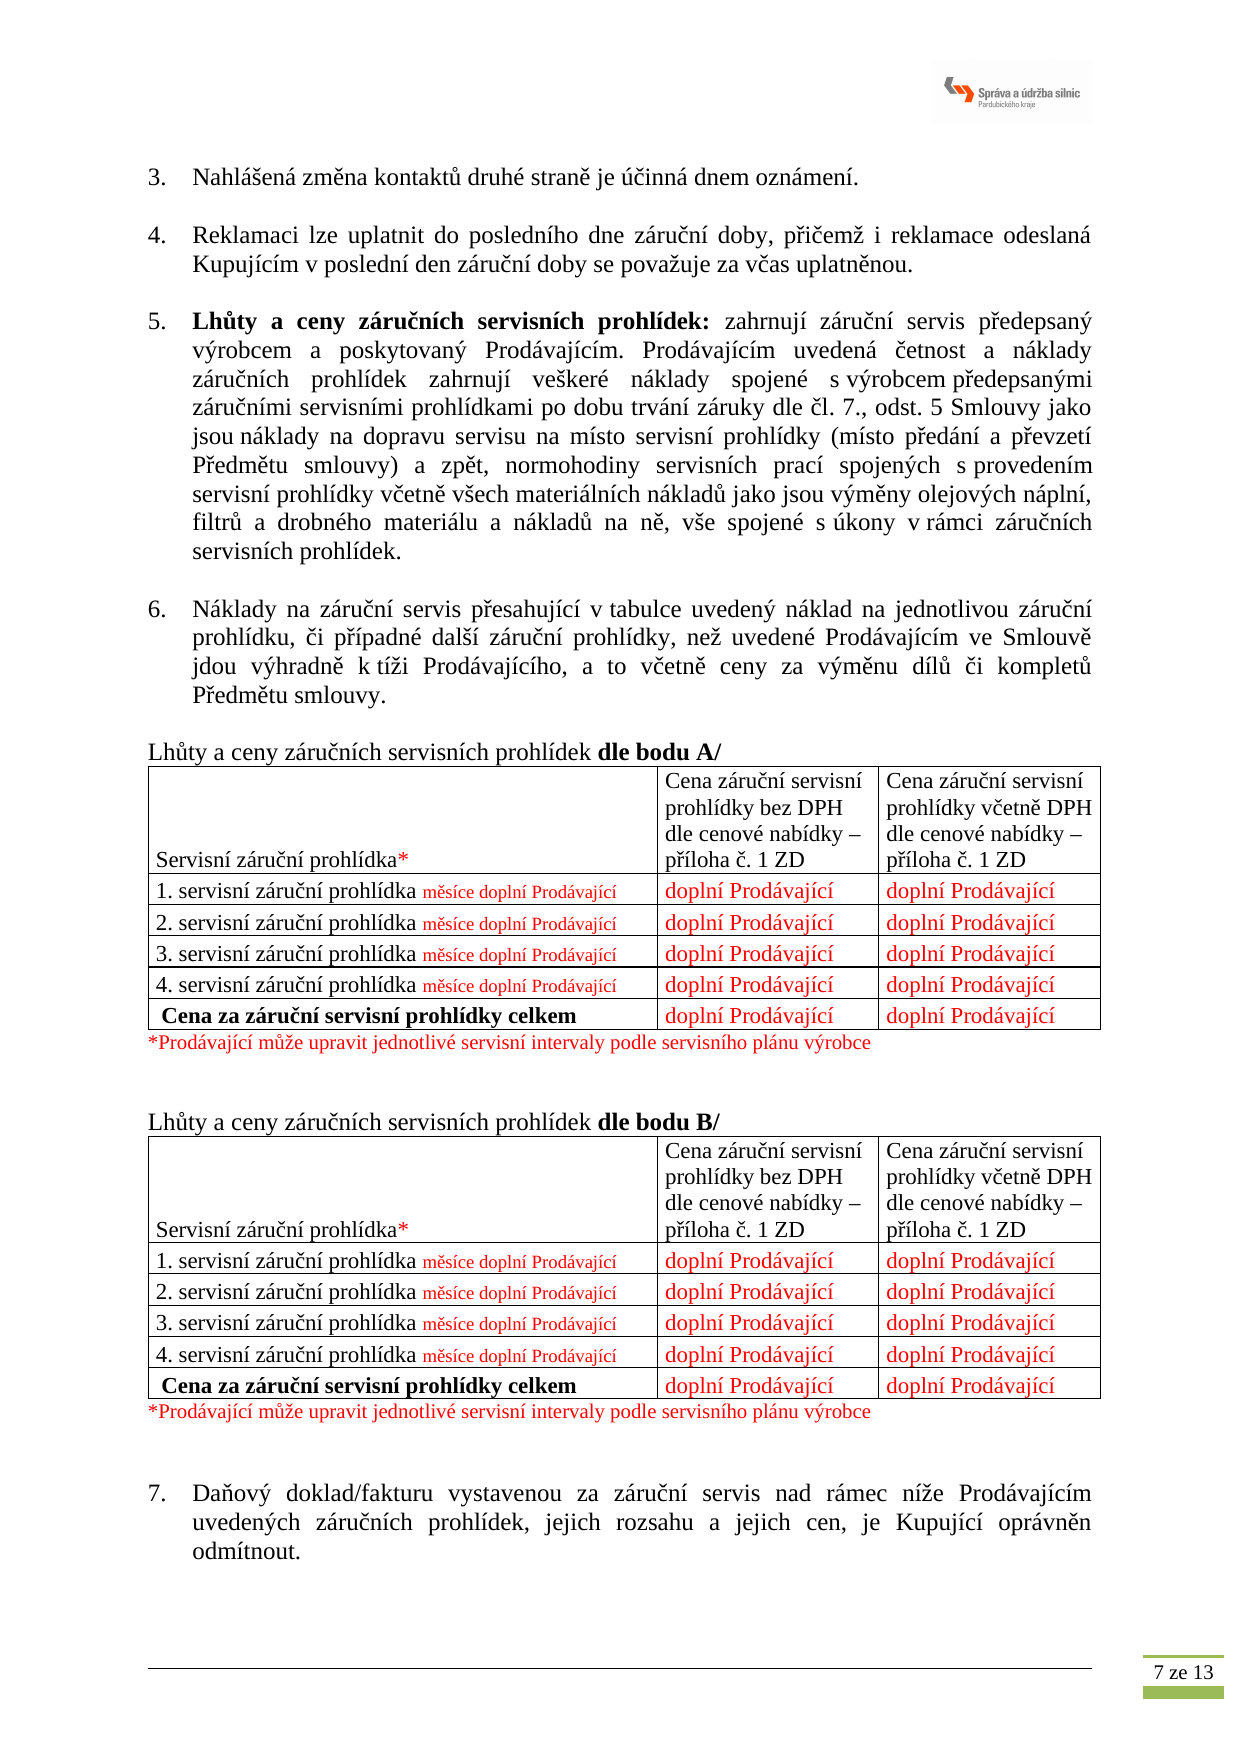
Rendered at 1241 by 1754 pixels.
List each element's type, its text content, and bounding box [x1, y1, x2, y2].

table_cell doplní Prodávající [879, 1274, 1100, 1304]
table_header Servisní záruční prohlídka* [149, 1137, 657, 1242]
table_cell doplní Prodávající [658, 1274, 878, 1304]
table_cell 4. servisní záruční prohlídka měsíce doplní Prodávající [149, 968, 657, 998]
text *Prodávající může upravit jednotlivé servisní intervaly podle servisního plánu výrobce [148, 1030, 1092, 1054]
table_cell doplní Prodávající [879, 999, 1100, 1029]
text Lhůty a ceny záručních servisních prohlídek dle bodu B/ [148, 1107, 1092, 1136]
table_cell doplní Prodávající [879, 1337, 1100, 1367]
table_cell doplní Prodávající [658, 1368, 878, 1398]
table_cell 2. servisní záruční prohlídka měsíce doplní Prodávající [149, 1274, 657, 1304]
list Nahlášená změna kontaktů druhé straně je účinná dnem oznámení. [148, 162, 1092, 191]
picture [931, 59, 1093, 124]
table_cell doplní Prodávající [658, 968, 878, 998]
list Náklady na záruční servis přesahující v tabulce uvedený náklad na jednotlivou záruční prohlídku, či případné další záruční prohlídky, než uvedené Prodávajícím ve Smlouvě jdou výhradně k tíži Prodávajícího, a to včetně ceny za výměnu dílů či kompletů Předmětu smlouvy. [148, 594, 1092, 709]
table_header Servisní záruční prohlídka* [149, 767, 657, 873]
table_cell doplní Prodávající [658, 874, 878, 904]
text Lhůty a ceny záručních servisních prohlídek dle bodu A/ [148, 737, 1092, 766]
table_cell doplní Prodávající [879, 968, 1100, 998]
table_header Cena záruční servisní prohlídky bez DPH dle cenové nabídky – příloha č. 1 ZD [658, 767, 878, 873]
table_header Cena záruční servisní prohlídky včetně DPH dle cenové nabídky – příloha č. 1 ZD [879, 767, 1100, 873]
table_header Cena záruční servisní prohlídky včetně DPH dle cenové nabídky – příloha č. 1 ZD [879, 1137, 1100, 1242]
table_cell 1. servisní záruční prohlídka měsíce doplní Prodávající [149, 874, 657, 904]
table_cell Cena za záruční servisní prohlídky celkem [149, 1368, 657, 1398]
list Reklamaci lze uplatnit do posledního dne záruční doby, přičemž i reklamace odeslaná Kupujícím v poslední den záruční doby se považuje za včas uplatněnou. [148, 220, 1092, 277]
table_cell 2. servisní záruční prohlídka měsíce doplní Prodávající [149, 905, 657, 935]
text *Prodávající může upravit jednotlivé servisní intervaly podle servisního plánu výrobce [148, 1399, 1092, 1423]
table_cell doplní Prodávající [879, 1368, 1100, 1398]
table_cell 3. servisní záruční prohlídka měsíce doplní Prodávající [149, 1306, 657, 1336]
table_cell Cena za záruční servisní prohlídky celkem [149, 999, 657, 1029]
table_cell 1. servisní záruční prohlídka měsíce doplní Prodávající [149, 1243, 657, 1273]
table_cell doplní Prodávající [658, 1306, 878, 1336]
table_cell doplní Prodávající [879, 1243, 1100, 1273]
list Lhůty a ceny záručních servisních prohlídek: zahrnují záruční servis předepsaný výrobcem a poskytovaný Prodávajícím. Prodávajícím uvedená četnost a náklady záručních prohlídek zahrnují veškeré náklady spojené s výrobcem předepsanými záručními servisními prohlídkami po dobu trvání záruky dle čl. 7., odst. 5 Smlouvy jako jsou náklady na dopravu servisu na místo servisní prohlídky (místo předání a převzetí Předmětu smlouvy) a zpět, normohodiny servisních prací spojených s provedením servisní prohlídky včetně všech materiálních nákladů jako jsou výměny olejových náplní, filtrů a drobného materiálu a nákladů na ně, vše spojené s úkony v rámci záručních servisních prohlídek. [148, 306, 1092, 565]
list Daňový doklad/fakturu vystavenou za záruční servis nad rámec níže Prodávajícím uvedených záručních prohlídek, jejich rozsahu a jejich cen, je Kupující oprávněn odmítnout. [148, 1478, 1092, 1565]
table_header Cena záruční servisní prohlídky bez DPH dle cenové nabídky – příloha č. 1 ZD [658, 1137, 878, 1242]
table_cell doplní Prodávající [658, 1337, 878, 1367]
table_cell doplní Prodávající [879, 936, 1100, 966]
table_cell 3. servisní záruční prohlídka měsíce doplní Prodávající [149, 936, 657, 966]
table_cell doplní Prodávající [658, 1243, 878, 1273]
table_cell doplní Prodávající [879, 905, 1100, 935]
table_cell doplní Prodávající [658, 999, 878, 1029]
table_cell doplní Prodávající [658, 936, 878, 966]
table_cell 4. servisní záruční prohlídka měsíce doplní Prodávající [149, 1337, 657, 1367]
table_cell doplní Prodávající [658, 905, 878, 935]
table_cell doplní Prodávající [879, 874, 1100, 904]
table_cell doplní Prodávající [879, 1306, 1100, 1336]
